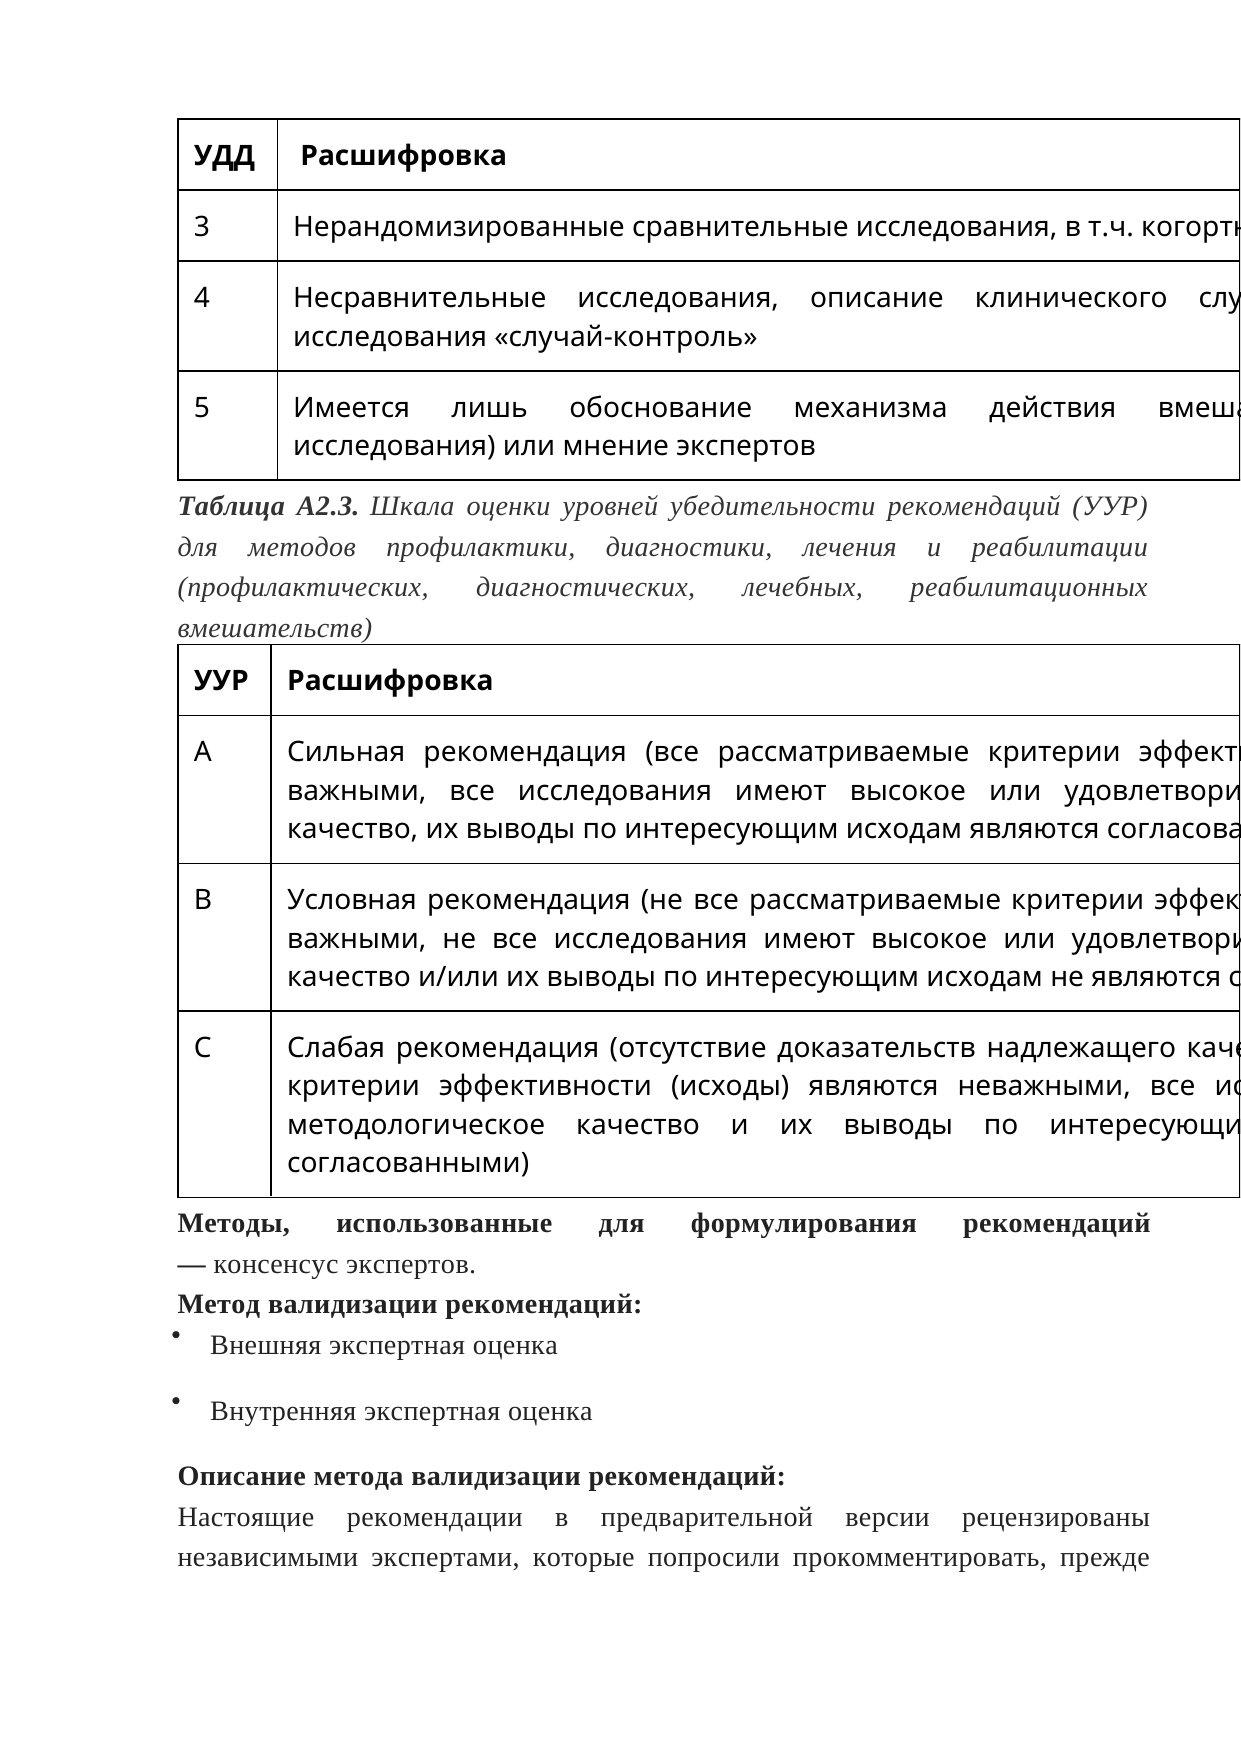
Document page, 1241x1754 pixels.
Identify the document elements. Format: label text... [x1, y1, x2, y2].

table_cell 4 [179, 262, 277, 370]
table_cell Слабая рекомендация (отсутствие доказательств надлежащего качества (все рассматриваемые критерии эффективности (исходы) являются неважными, все исследования имеют низкое методологическое качество и их выводы по интересующим исходам не являются согласованными) [272, 1012, 1239, 1196]
text Методы, использованные для формулирования рекомендаций — консенсус экспертов. [177, 1198, 1152, 1279]
table_cell 3 [179, 191, 277, 260]
table_header Расшифровка [272, 645, 1239, 714]
table_cell Имеется лишь обоснование механизма действия вмешательства (доклинические исследования) или мнение экспертов [278, 372, 1239, 479]
table_cell Несравнительные исследования, описание клинического случая или серии случаев, исследования «случай-контроль» [278, 262, 1239, 370]
table_header Расшифровка [278, 120, 1239, 189]
table_cell Условная рекомендация (не все рассматриваемые критерии эффективности (исходы) являются важными, не все исследования имеют высокое или удовлетворительное методологическое качество и/или их выводы по интересующим исходам не являются согласованными) [272, 864, 1239, 1010]
list Внутренняя экспертная оценка [172, 1385, 1152, 1426]
table_cell Нерандомизированные сравнительные исследования, в т.ч. когортные исследования [278, 191, 1239, 260]
table_cell 5 [179, 372, 277, 479]
table_header УДД [179, 120, 277, 189]
table_cell A [179, 716, 270, 862]
table_header УУР [179, 645, 270, 714]
list Внешняя экспертная оценка [172, 1320, 1152, 1360]
table_cell C [179, 1012, 270, 1196]
table_cell Сильная рекомендация (все рассматриваемые критерии эффективности (исходы) являются важными, все исследования имеют высокое или удовлетворительное методологическое качество, их выводы по интересующим исходам являются согласованными) [272, 716, 1239, 862]
text Таблица А2.3. Шкала оценки уровней убедительности рекомендаций (УУР) для методов профилактики, диагностики, лечения и реабилитации (профилактических, диагностических, лечебных, реабилитационных вмешательств) [177, 481, 1152, 643]
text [177, 1492, 1152, 1573]
text Метод валидизации рекомендаций: [177, 1279, 1152, 1320]
text Описание метода валидизации рекомендаций: [177, 1451, 1152, 1492]
table_cell B [179, 864, 270, 1010]
